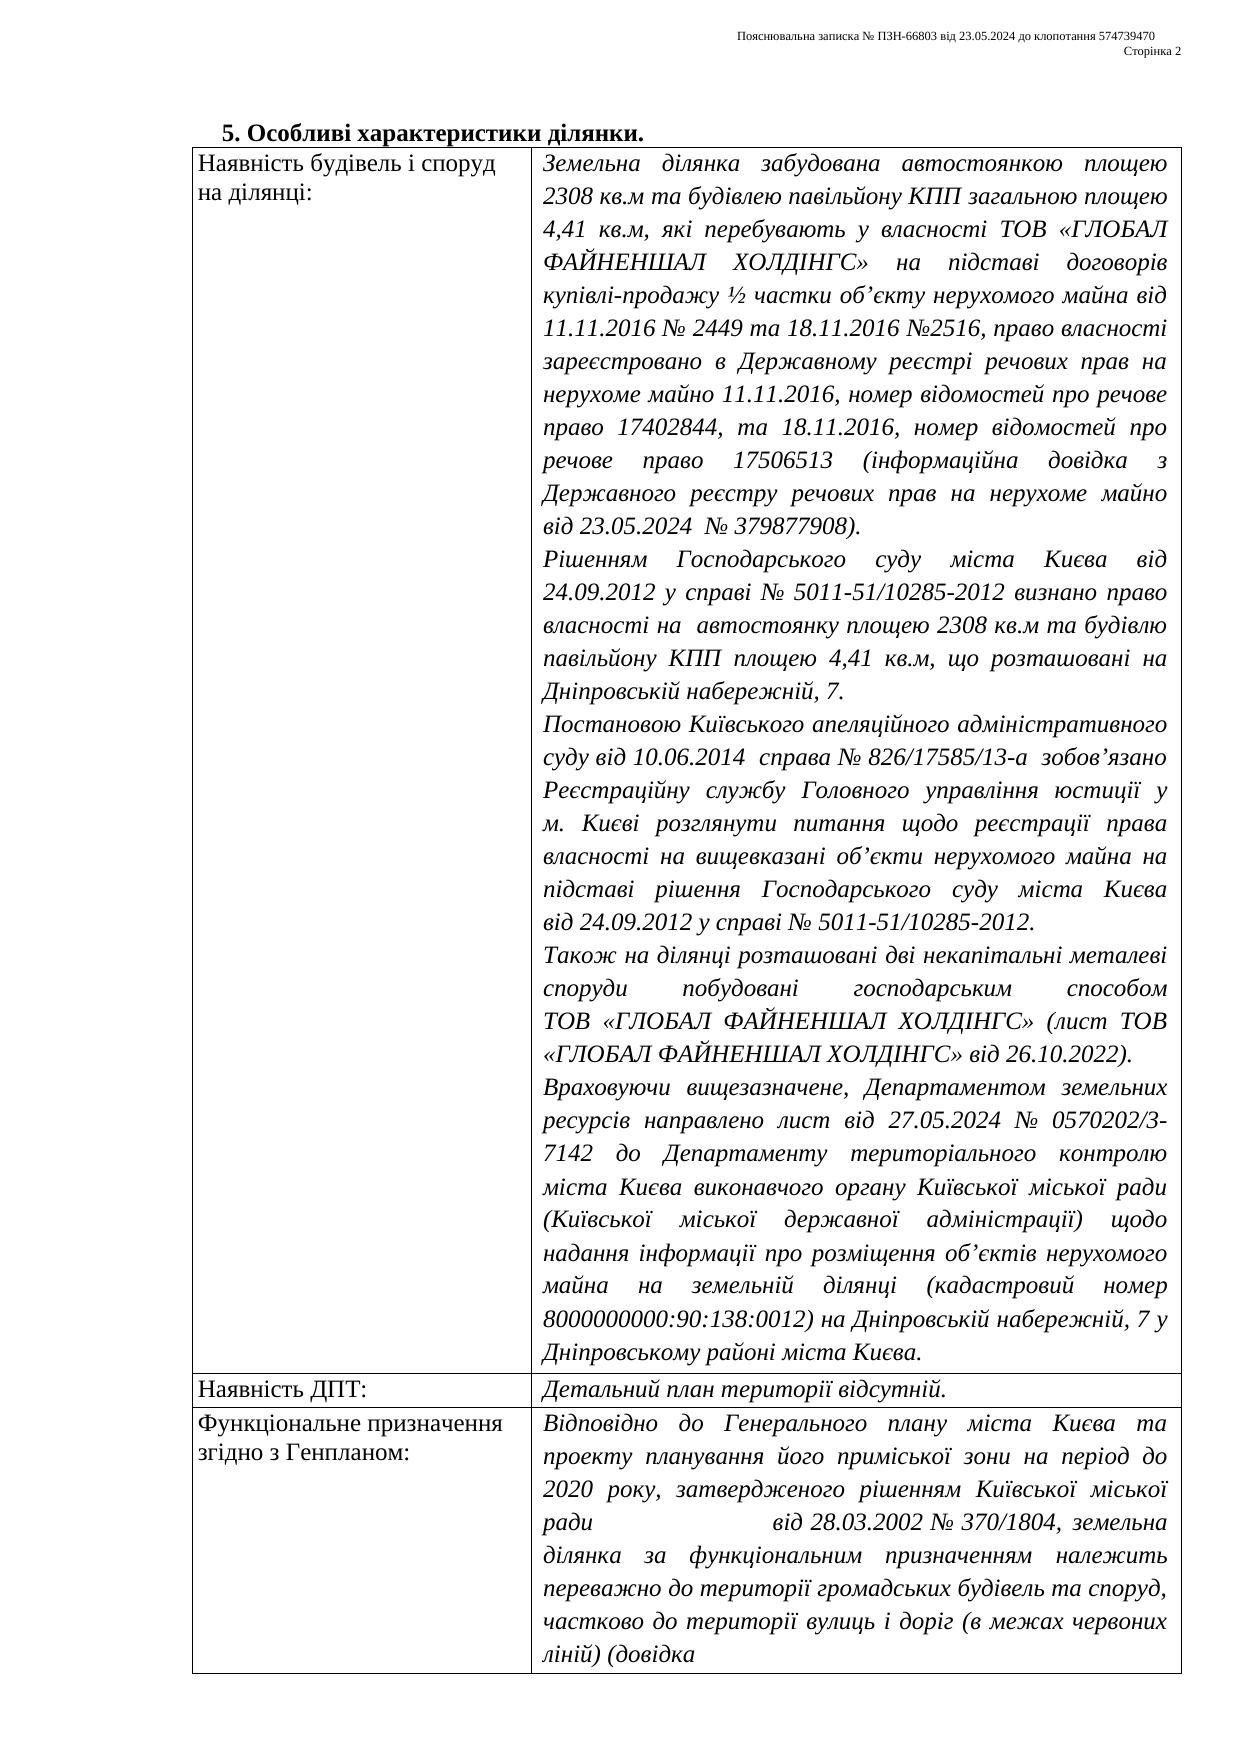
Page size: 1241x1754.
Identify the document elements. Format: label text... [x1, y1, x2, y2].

table_cell Детальний план території відсутній. [532, 1374, 1181, 1407]
table_cell Наявність ДПТ: [193, 1374, 531, 1407]
text 5. Особливі характеристики ділянки. [222, 118, 1181, 147]
table_cell Функціональне призначення згідно з Генпланом: [193, 1408, 531, 1672]
table_header Наявність будівель і споруд на ділянці: [193, 148, 531, 1373]
table_cell Відповідно до Генерального плану міста Києва та проекту планування його приміської зони на період до 2020 року, затвердженого рішенням Київської міської ради від 28.03.2002 № 370/1804, земельна ділянка за функціональним призначенням належить переважно до території громадських будівель та споруд, частково до території вулиць і доріг (в межах червоних ліній) (довідка [532, 1408, 1181, 1672]
table_header Земельна ділянка забудована автостоянкою площею 2308 кв.м та будівлею павільйону КПП загальною площею 4,41 кв.м, які перебувають у власності ТОВ «ГЛОБАЛ ФАЙНЕНШАЛ ХОЛДІНГС» на підставі договорів купівлі-продажу ½ частки об’єкту нерухомого майна від 11.11.2016 № 2449 та 18.11.2016 №2516, право власності зареєстровано в Державному реєстрі речових прав на нерухоме майно 11.11.2016, номер відомостей про речове право 17402844, та 18.11.2016, номер відомостей про речове право 17506513 (інформаційна довідка з Державного реєстру речових прав на нерухоме майно від 23.05.2024 № 379877908). Рішенням Господарського суду міста Києва від 24.09.2012 у справі № 5011-51/10285-2012 визнано право власності на автостоянку площею 2308 кв.м та будівлю павільйону КПП площею 4,41 кв.м, що розташовані на Дніпровській набережній, 7. Постановою Київського апеляційного адміністративного суду від 10.06.2014 справа № 826/17585/13-а зобов’язано Реєстраційну службу Головного управління юстиції у м. Києві розглянути питання щодо реєстрації права власності на вищевказані об’єкти нерухомого майна на підставі рішення Господарського суду міста Києва від 24.09.2012 у справі № 5011-51/10285-2012. Також на ділянці розташовані дві некапітальні металеві споруди побудовані господарським способом ТОВ «ГЛОБАЛ ФАЙНЕНШАЛ ХОЛДІНГС» (лист ТОВ «ГЛОБАЛ ФАЙНЕНШАЛ ХОЛДІНГС» від 26.10.2022). Враховуючи вищезазначене, Департаментом земельних ресурсів направлено лист від 27.05.2024 № 0570202/3-7142 до Департаменту територіального контролю міста Києва виконавчого органу Київської міської ради (Київської міської державної адміністрації) щодо надання інформації про розміщення об’єктів нерухомого майна на земельній ділянці (кадастровий номер 8000000000:90:138:0012) на Дніпровській набережній, 7 у Дніпровському районі міста Києва. [532, 148, 1181, 1373]
